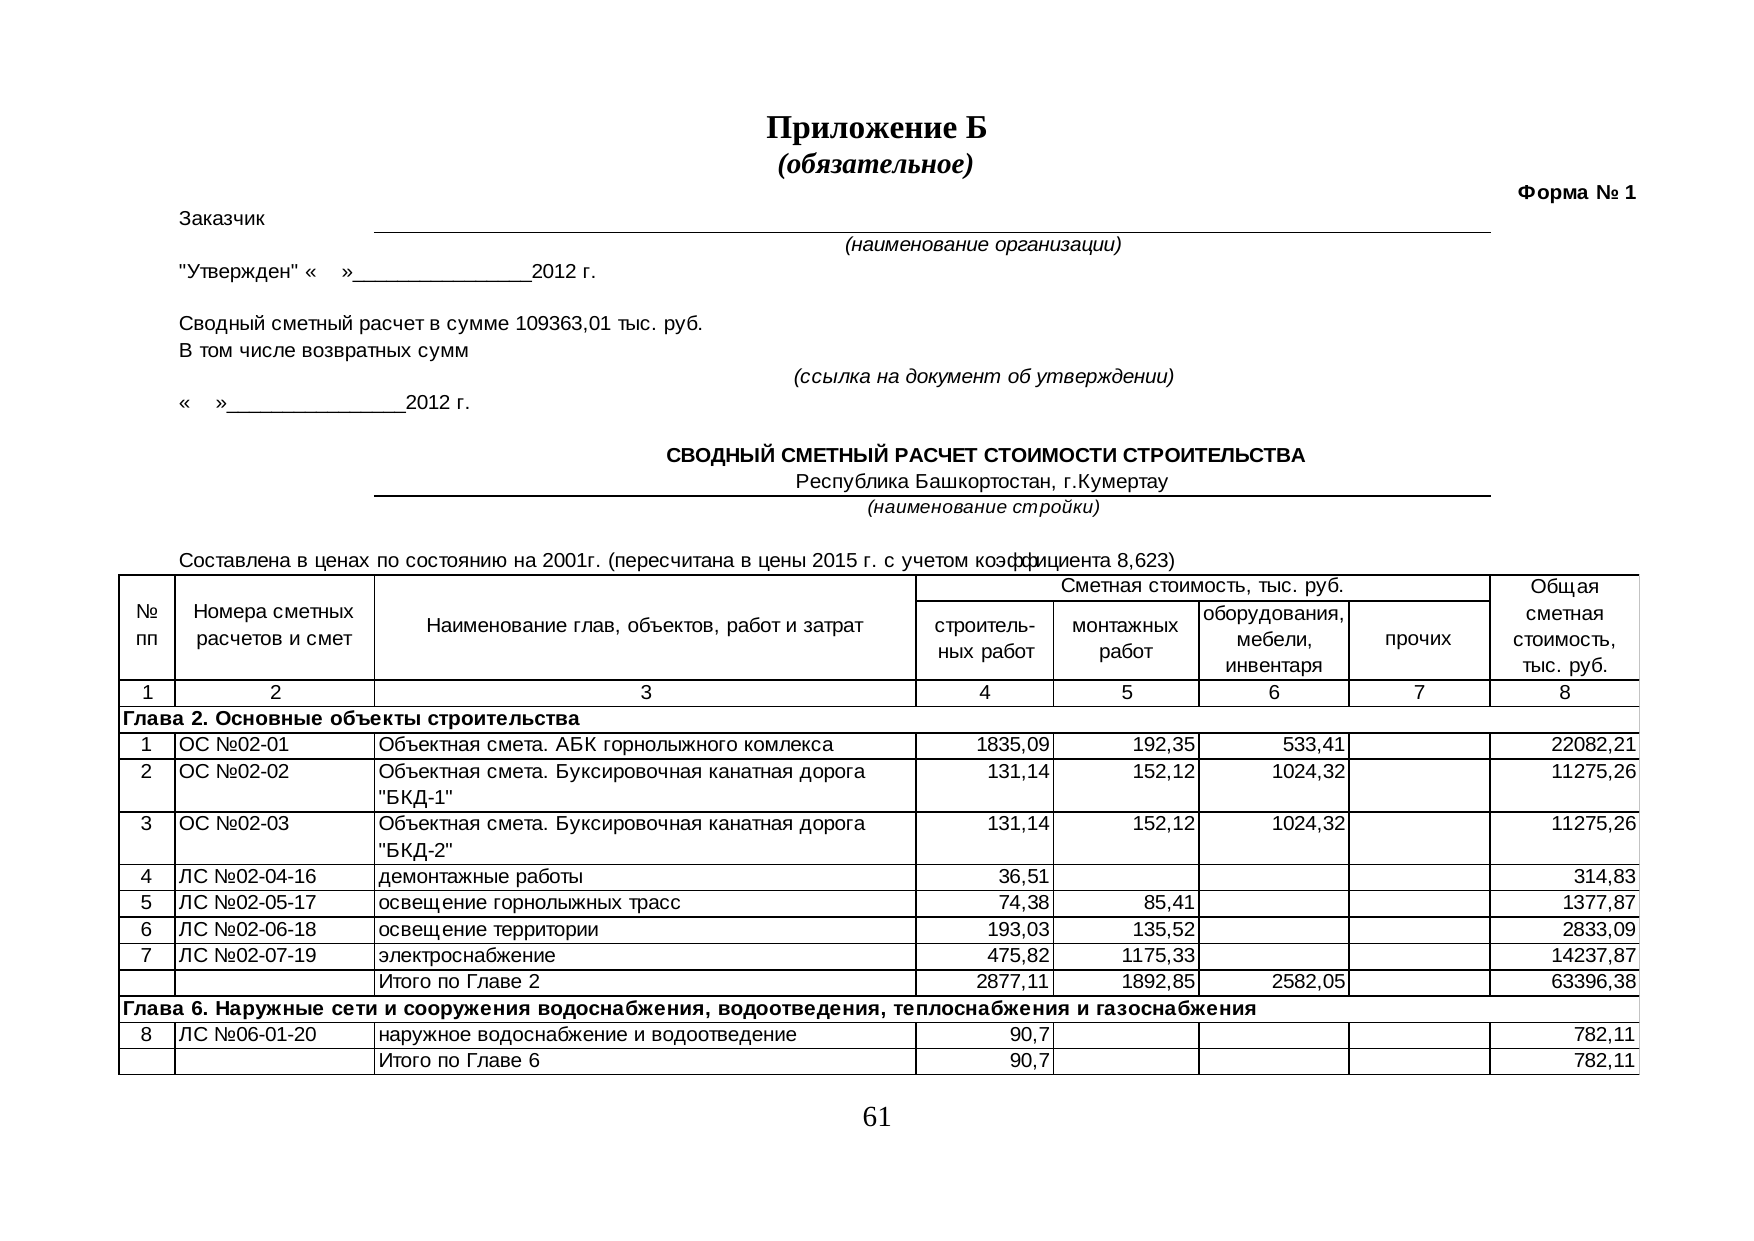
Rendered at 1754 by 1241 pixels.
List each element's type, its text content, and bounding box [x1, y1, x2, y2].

text Приложение Б [118, 107, 1636, 146]
text (обязательное) [118, 146, 1636, 179]
